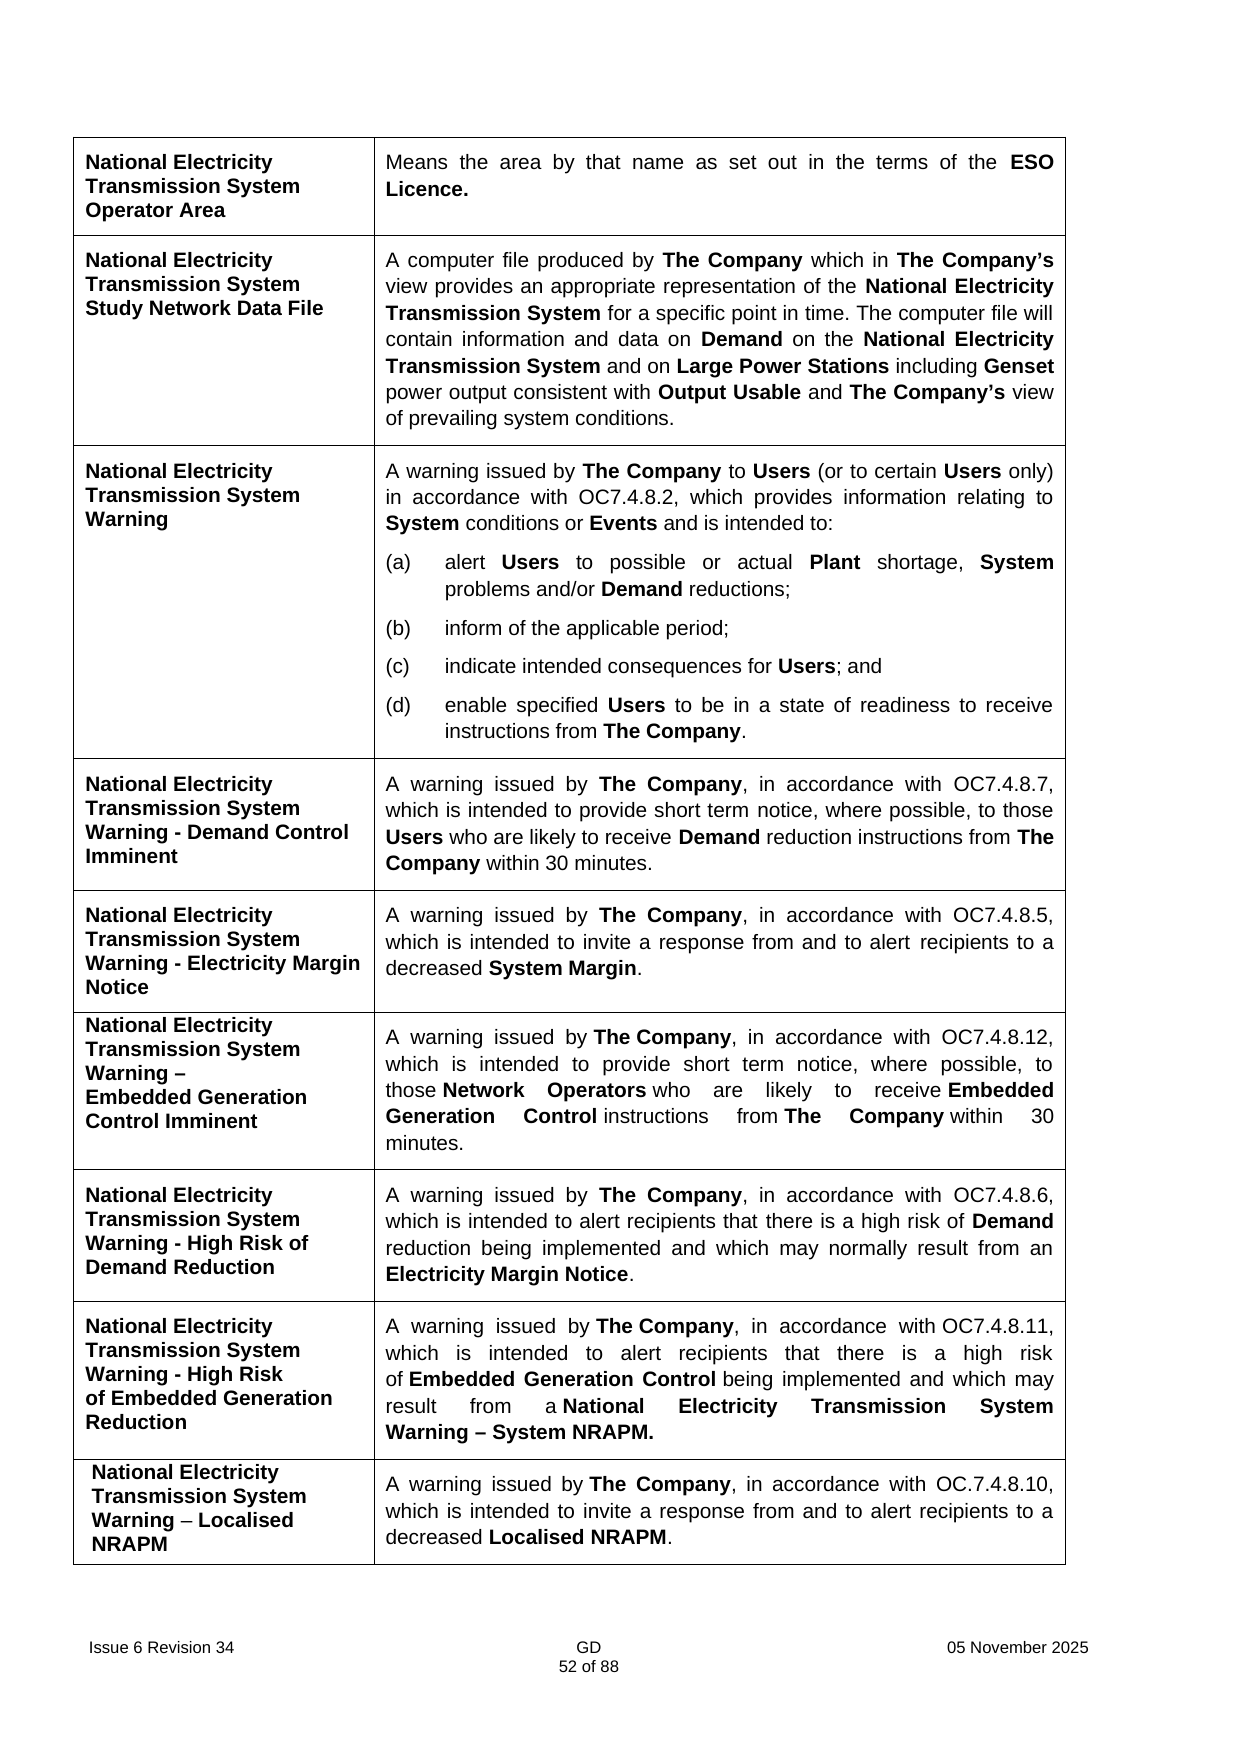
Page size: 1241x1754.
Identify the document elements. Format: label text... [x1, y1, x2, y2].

table_cell National Electricity Transmission System Warning - Electricity Margin Notice [74, 891, 374, 1012]
table_cell A warning issued by The Company, in accordance with OC7.4.8.5, which is intended to invite a response from and to alert recipients to a decreased System Margin. [375, 891, 1065, 1012]
table_cell A warning issued by The Company, in accordance with OC7.4.8.11, which is intended to alert recipients that there is a high risk of Embedded Generation Control being implemented and which may result from a National Electricity Transmission System Warning – System NRAPM. [375, 1302, 1065, 1459]
table_cell National Electricity Transmission System Warning - High Risk of Embedded Generation Reduction [74, 1302, 374, 1459]
table_cell National Electricity Transmission System Study Network Data File [74, 236, 374, 445]
table_cell National Electricity Transmission System Warning – Localised NRAPM [74, 1460, 374, 1564]
table_cell National Electricity Transmission System Warning [74, 446, 374, 758]
table_cell A computer file produced by The Company which in The Company’s view provides an appropriate representation of the National Electricity Transmission System for a specific point in time. The computer file will contain information and data on Demand on the National Electricity Transmission System and on Large Power Stations including Genset power output consistent with Output Usable and The Company’s view of prevailing system conditions. [375, 236, 1065, 445]
table_cell A warning issued by The Company to Users (or to certain Users only) in accordance with OC7.4.8.2, which provides information relating to System conditions or Events and is intended to: (a) alert Users to possible or actual Plant shortage, System problems and/or Demand reductions; (b) inform of the applicable period; (c) indicate intended consequences for Users; and (d) enable specified Users to be in a state of readiness to receive instructions from The Company. [375, 446, 1065, 758]
table_cell National Electricity Transmission System Operator Area [74, 138, 374, 234]
table_cell A warning issued by The Company, in accordance with OC7.4.8.6, which is intended to alert recipients that there is a high risk of Demand reduction being implemented and which may normally result from an Electricity Margin Notice. [375, 1170, 1065, 1301]
table_cell A warning issued by The Company, in accordance with OC.7.4.8.10, which is intended to invite a response from and to alert recipients to a decreased Localised NRAPM. [375, 1460, 1065, 1564]
table_cell National Electricity Transmission System Warning - High Risk of Demand Reduction [74, 1170, 374, 1301]
table_cell A warning issued by The Company, in accordance with OC7.4.8.12, which is intended to provide short term notice, where possible, to those Network Operators who are likely to receive Embedded Generation Control instructions from The Company within 30 minutes. [375, 1013, 1065, 1169]
table_cell National Electricity Transmission System Warning – Embedded Generation Control Imminent [74, 1013, 374, 1169]
table_cell National Electricity Transmission System Warning - Demand Control Imminent [74, 759, 374, 890]
table_cell Means the area by that name as set out in the terms of the ESO Licence. [375, 138, 1065, 234]
table_cell A warning issued by The Company, in accordance with OC7.4.8.7, which is intended to provide short term notice, where possible, to those Users who are likely to receive Demand reduction instructions from The Company within 30 minutes. [375, 759, 1065, 890]
